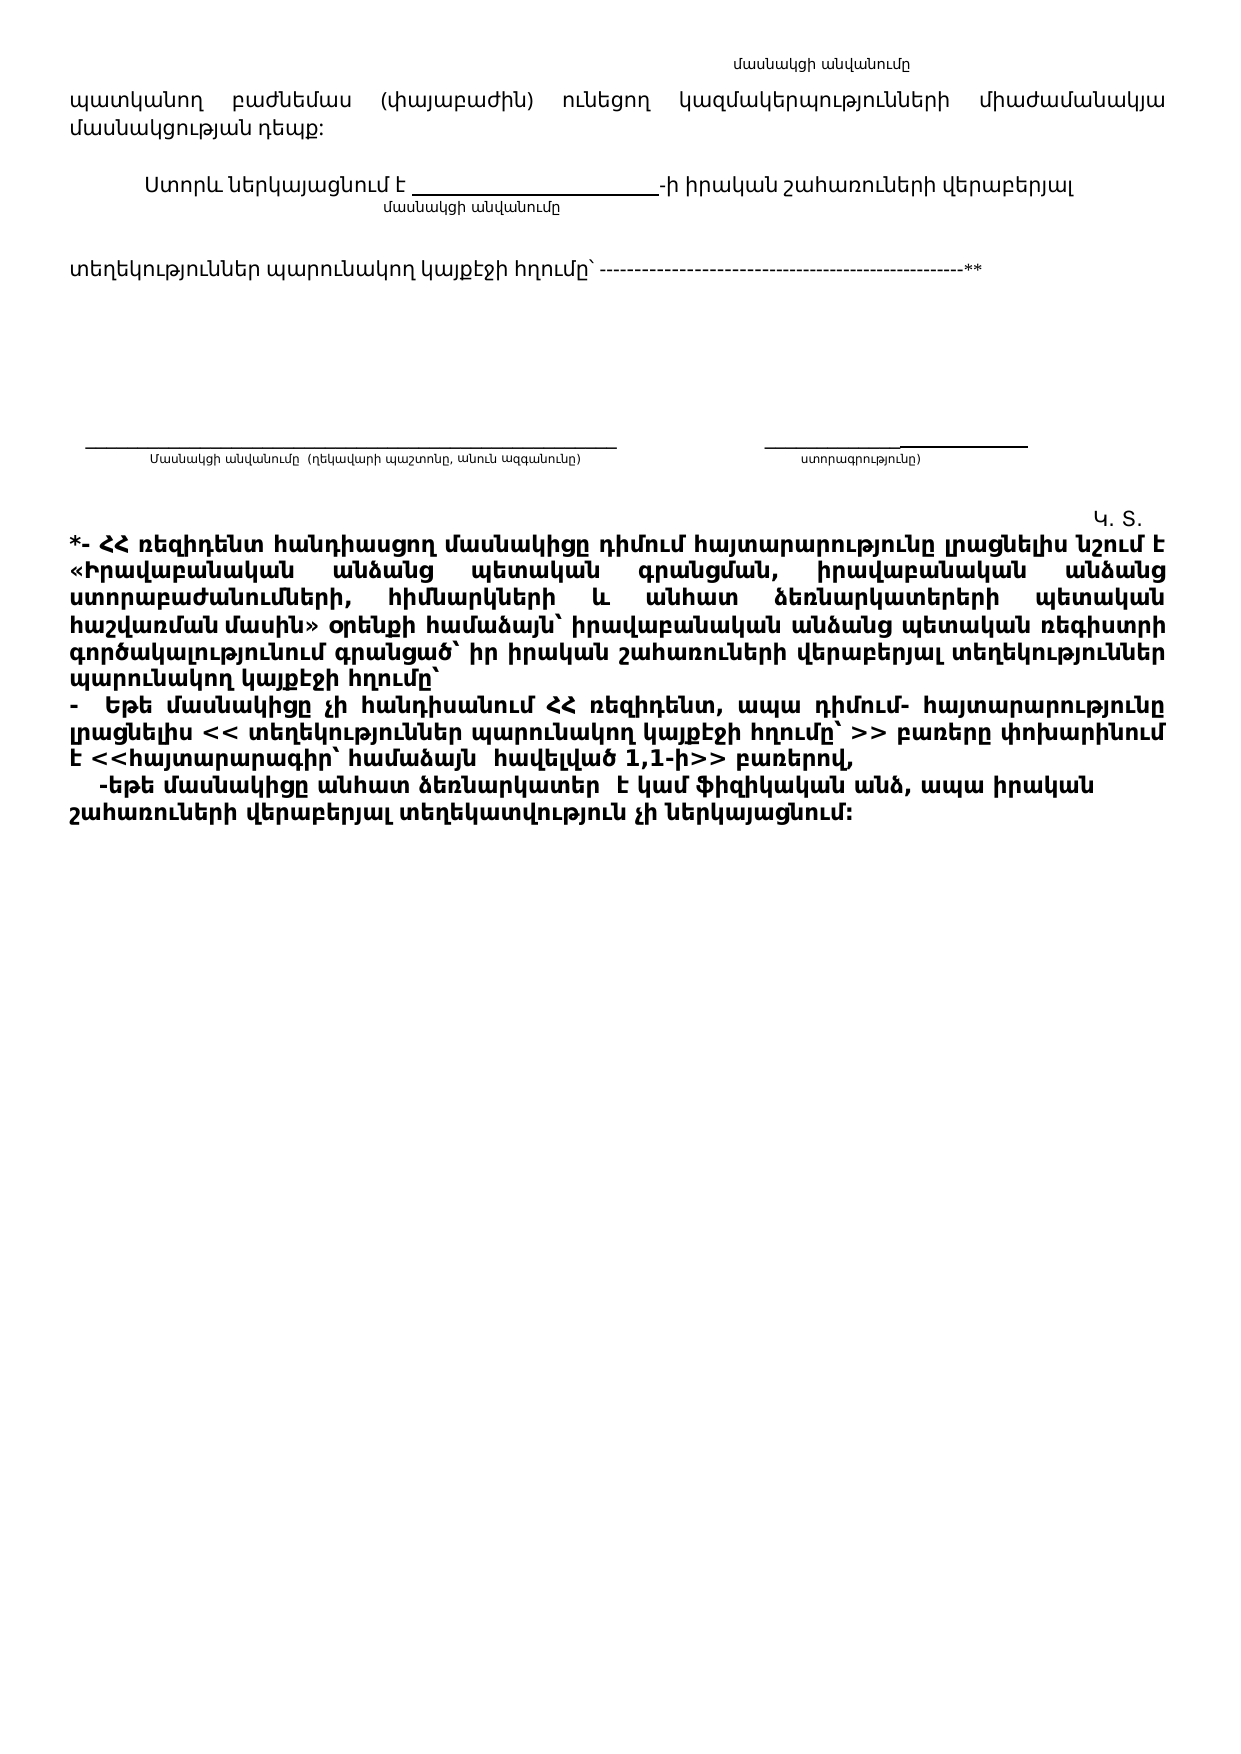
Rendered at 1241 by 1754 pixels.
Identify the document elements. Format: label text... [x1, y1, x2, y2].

text *- ՀՀ ռեզիդենտ հանդիասցող մասնակիցը դիմում հայտարարությունը լրացնելիս նշում է «Իրավաբանական անձանց պետական գրանցման, իրավաբանական անձանց ստորաբաժանումների, հիմնարկների և անհատ ձեռնարկատերերի պետական հաշվառման մասին» օրենքի համաձայն՝ իրավաբանական անձանց պետական ռեգիստրի գործակալությունում գրանցած՝ իր իրական շահառուների վերաբերյալ տեղեկություններ պարունակող կայքէջի հղումը՝ [69, 531, 1167, 692]
text Ստորև ներկայացնում է -ի իրական շահառուների վերաբերյալ [144, 170, 1167, 198]
text ___________________________________________________ _____________ Մասնակցի անվանումը (ղեկավարի պաշտոնը, անուն ազգանունը) ստորագրությունը) [69, 425, 1167, 478]
text - Եթե մասնակիցը չի հանդիսանում ՀՀ ռեզիդենտ, ապա դիմում- հայտարարությունը լրացնելիս << տեղեկություններ պարունակող կայքէջի հղումը՝ >> բառերը փոխարինում է <<հայտարարագիր՝ համաձայն հավելված 1,1-ի>> բառերով, [69, 692, 1167, 772]
text մասնակցի անվանումը [69, 198, 1167, 228]
text մասնակցի անվանումը [69, 56, 1167, 85]
text տեղեկություններ պարունակող կայքէջի հղումը՝ ----------------------------------------------------** [69, 254, 1167, 283]
text Կ. Տ. [69, 507, 1167, 531]
text -եթե մասնակիցը անհատ ձեռնարկատեր է կամ ֆիզիկական անձ, ապա իրական շահառուների վերաբերյալ տեղեկատվություն չի ներկայացնում: [69, 772, 1167, 826]
text պատկանող բաժնեմաս (փայաբաժին) ունեցող կազմակերպությունների միաժամանակյա մասնակցության դեպք: [69, 85, 1167, 142]
